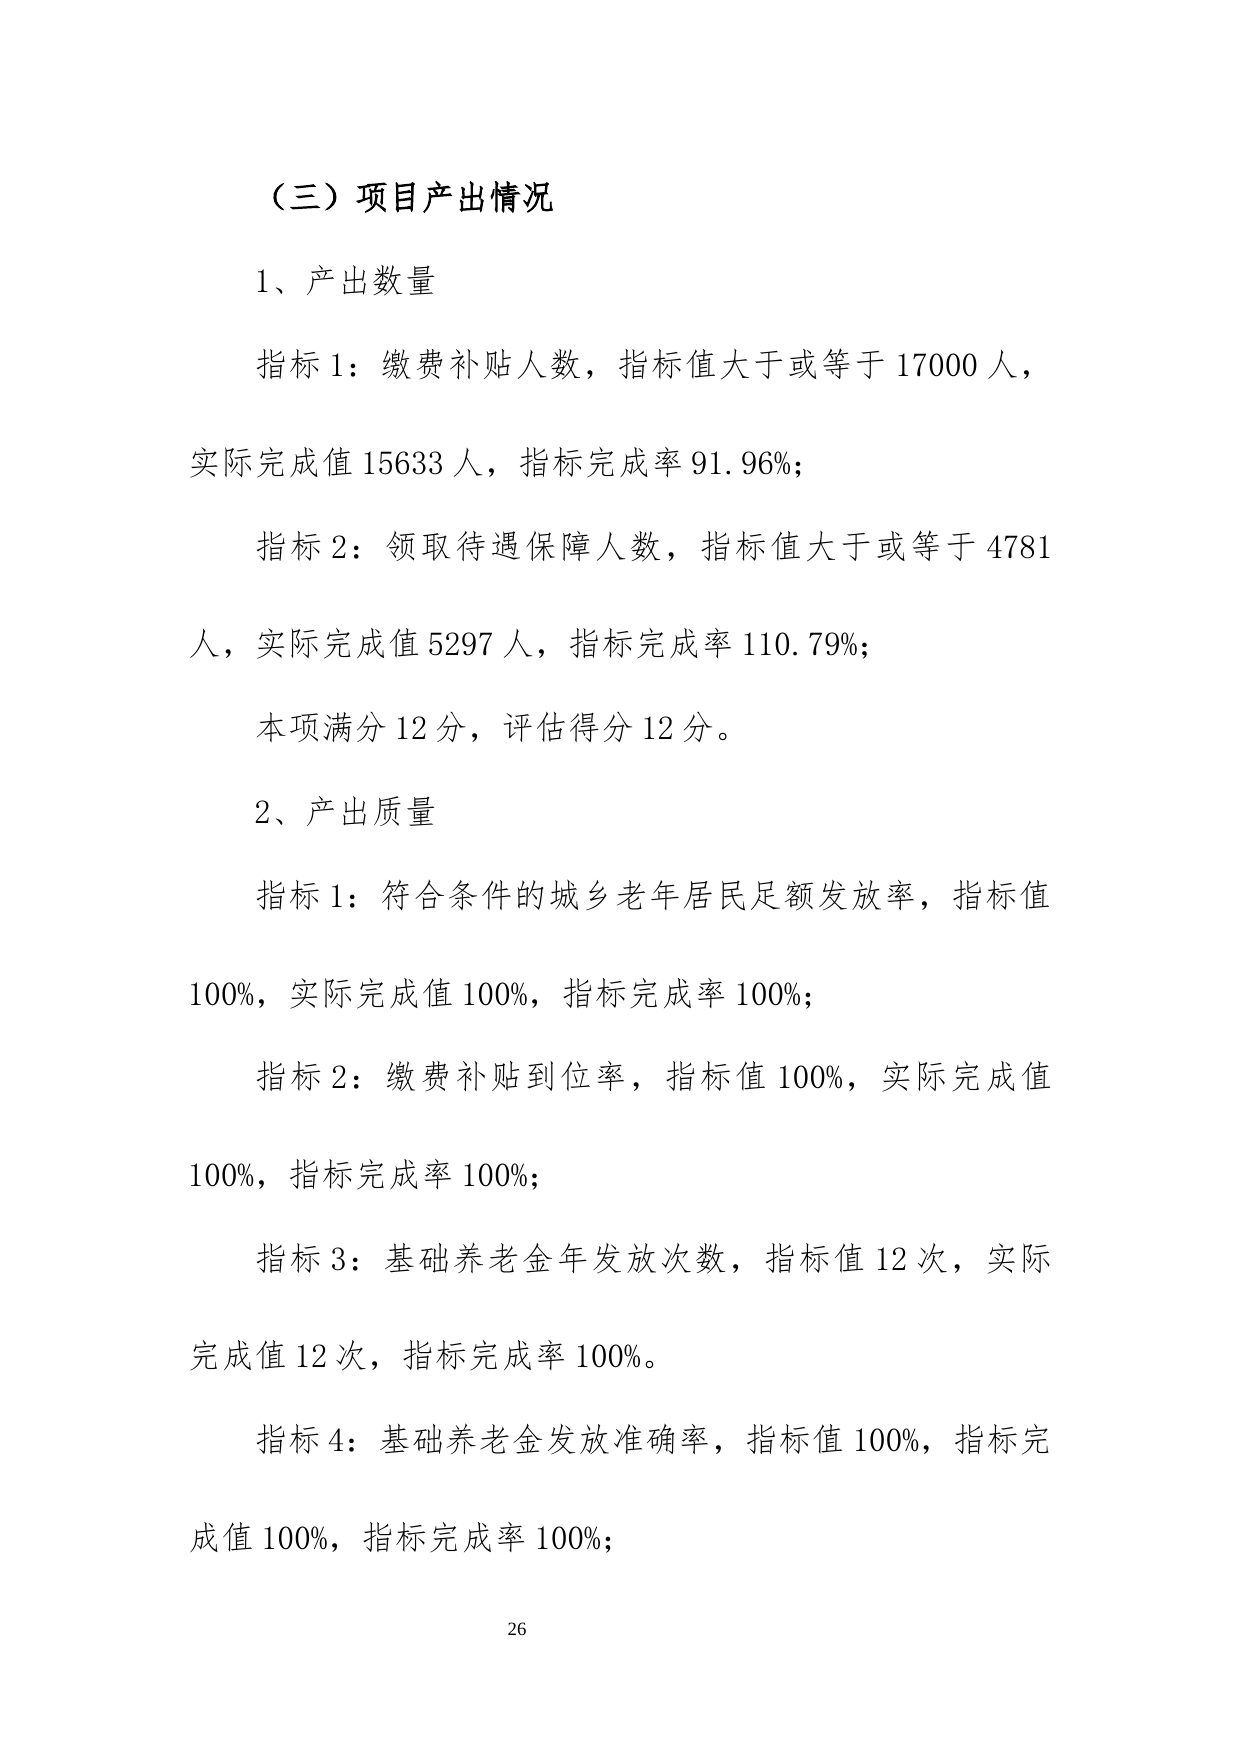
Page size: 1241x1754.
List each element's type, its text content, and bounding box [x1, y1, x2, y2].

text 指标4：基础养老金发放准确率，指标值100%，指标完成值100%，指标完成率100%； [187, 1405, 1053, 1568]
text 指标2：领取待遇保障人数，指标值大于或等于4781人，实际完成值5297人，指标完成率110.79%； [187, 511, 1053, 674]
text 2、产出质量 [187, 777, 1053, 842]
text 指标1：符合条件的城乡老年居民足额发放率，指标值100%，实际完成值100%，指标完成率100%； [187, 861, 1053, 1023]
text 指标1：缴费补贴人数，指标值大于或等于17000人，实际完成值15633人，指标完成率91.96%； [187, 330, 1053, 492]
text 指标2：缴费补贴到位率，指标值100%，实际完成值100%，指标完成率100%； [187, 1042, 1053, 1205]
text 指标3：基础养老金年发放次数，指标值12次，实际完成值12次，指标完成率100%。 [187, 1224, 1053, 1386]
text 1、产出数量 [187, 246, 1053, 311]
subtitle （三）项目产出情况 [187, 162, 1053, 227]
text 本项满分12分，评估得分12分。 [187, 693, 1053, 758]
